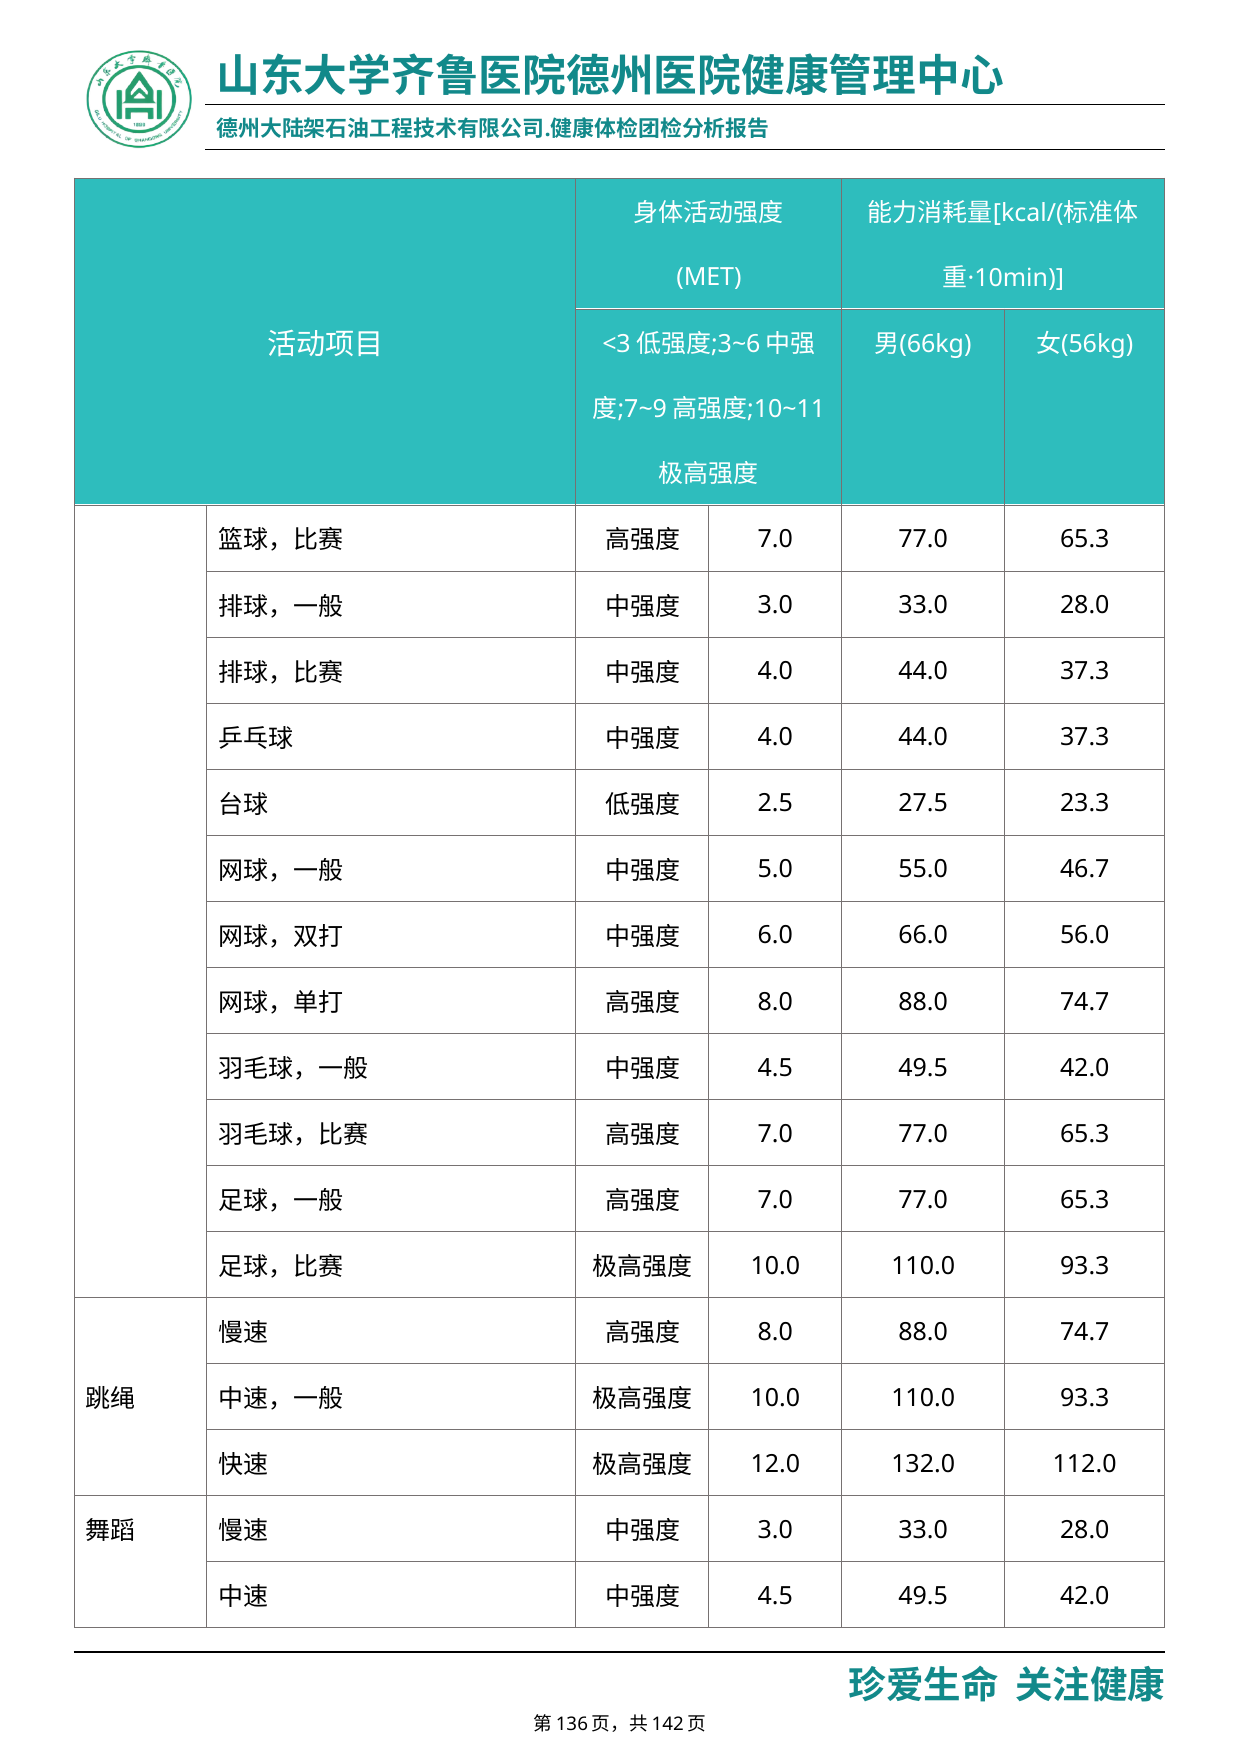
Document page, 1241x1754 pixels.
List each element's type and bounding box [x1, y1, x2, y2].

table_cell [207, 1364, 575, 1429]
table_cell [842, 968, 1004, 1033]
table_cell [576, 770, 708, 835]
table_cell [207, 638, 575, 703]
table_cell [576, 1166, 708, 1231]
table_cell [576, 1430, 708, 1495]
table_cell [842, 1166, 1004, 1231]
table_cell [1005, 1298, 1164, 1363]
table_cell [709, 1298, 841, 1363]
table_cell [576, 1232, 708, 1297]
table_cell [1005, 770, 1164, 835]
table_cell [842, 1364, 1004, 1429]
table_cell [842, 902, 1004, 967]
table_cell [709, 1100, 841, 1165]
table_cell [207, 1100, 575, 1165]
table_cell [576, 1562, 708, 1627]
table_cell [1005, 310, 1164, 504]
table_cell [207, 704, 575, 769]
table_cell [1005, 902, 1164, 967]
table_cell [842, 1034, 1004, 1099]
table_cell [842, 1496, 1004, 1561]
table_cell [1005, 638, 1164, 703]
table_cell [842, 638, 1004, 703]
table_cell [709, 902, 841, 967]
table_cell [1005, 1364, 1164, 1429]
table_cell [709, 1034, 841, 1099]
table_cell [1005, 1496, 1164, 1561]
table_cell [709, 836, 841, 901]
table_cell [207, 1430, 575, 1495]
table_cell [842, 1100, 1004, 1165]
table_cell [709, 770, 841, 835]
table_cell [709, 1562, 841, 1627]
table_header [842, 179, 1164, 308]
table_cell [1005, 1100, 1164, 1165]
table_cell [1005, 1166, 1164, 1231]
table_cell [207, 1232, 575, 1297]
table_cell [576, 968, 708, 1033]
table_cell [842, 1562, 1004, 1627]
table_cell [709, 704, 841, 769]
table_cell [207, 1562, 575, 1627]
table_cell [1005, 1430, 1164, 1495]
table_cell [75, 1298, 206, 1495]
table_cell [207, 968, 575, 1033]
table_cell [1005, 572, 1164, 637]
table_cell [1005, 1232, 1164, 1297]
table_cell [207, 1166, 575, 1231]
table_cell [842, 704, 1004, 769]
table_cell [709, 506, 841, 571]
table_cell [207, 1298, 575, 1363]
picture [85, 48, 194, 149]
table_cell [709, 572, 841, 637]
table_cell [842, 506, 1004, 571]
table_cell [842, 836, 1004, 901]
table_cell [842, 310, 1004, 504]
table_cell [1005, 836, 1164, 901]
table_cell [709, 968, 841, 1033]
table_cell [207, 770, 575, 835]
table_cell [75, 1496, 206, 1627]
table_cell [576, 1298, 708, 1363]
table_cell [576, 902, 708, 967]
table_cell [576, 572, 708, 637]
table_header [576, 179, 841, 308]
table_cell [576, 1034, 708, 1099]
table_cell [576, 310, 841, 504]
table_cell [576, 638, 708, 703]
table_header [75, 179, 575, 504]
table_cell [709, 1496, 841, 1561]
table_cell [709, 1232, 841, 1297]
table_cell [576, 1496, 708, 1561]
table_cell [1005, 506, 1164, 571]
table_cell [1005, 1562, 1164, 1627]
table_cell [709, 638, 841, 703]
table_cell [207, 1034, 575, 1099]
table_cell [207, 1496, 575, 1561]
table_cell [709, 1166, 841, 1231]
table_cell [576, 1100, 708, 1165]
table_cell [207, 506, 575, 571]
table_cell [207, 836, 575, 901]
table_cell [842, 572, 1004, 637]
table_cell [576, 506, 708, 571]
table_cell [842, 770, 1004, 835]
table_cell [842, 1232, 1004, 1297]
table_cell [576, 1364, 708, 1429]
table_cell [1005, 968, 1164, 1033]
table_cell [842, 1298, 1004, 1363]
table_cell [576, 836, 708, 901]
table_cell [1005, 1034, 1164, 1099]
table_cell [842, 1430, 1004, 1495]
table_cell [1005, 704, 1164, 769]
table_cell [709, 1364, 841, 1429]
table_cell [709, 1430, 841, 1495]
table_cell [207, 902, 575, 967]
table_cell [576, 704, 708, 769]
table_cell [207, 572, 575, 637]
